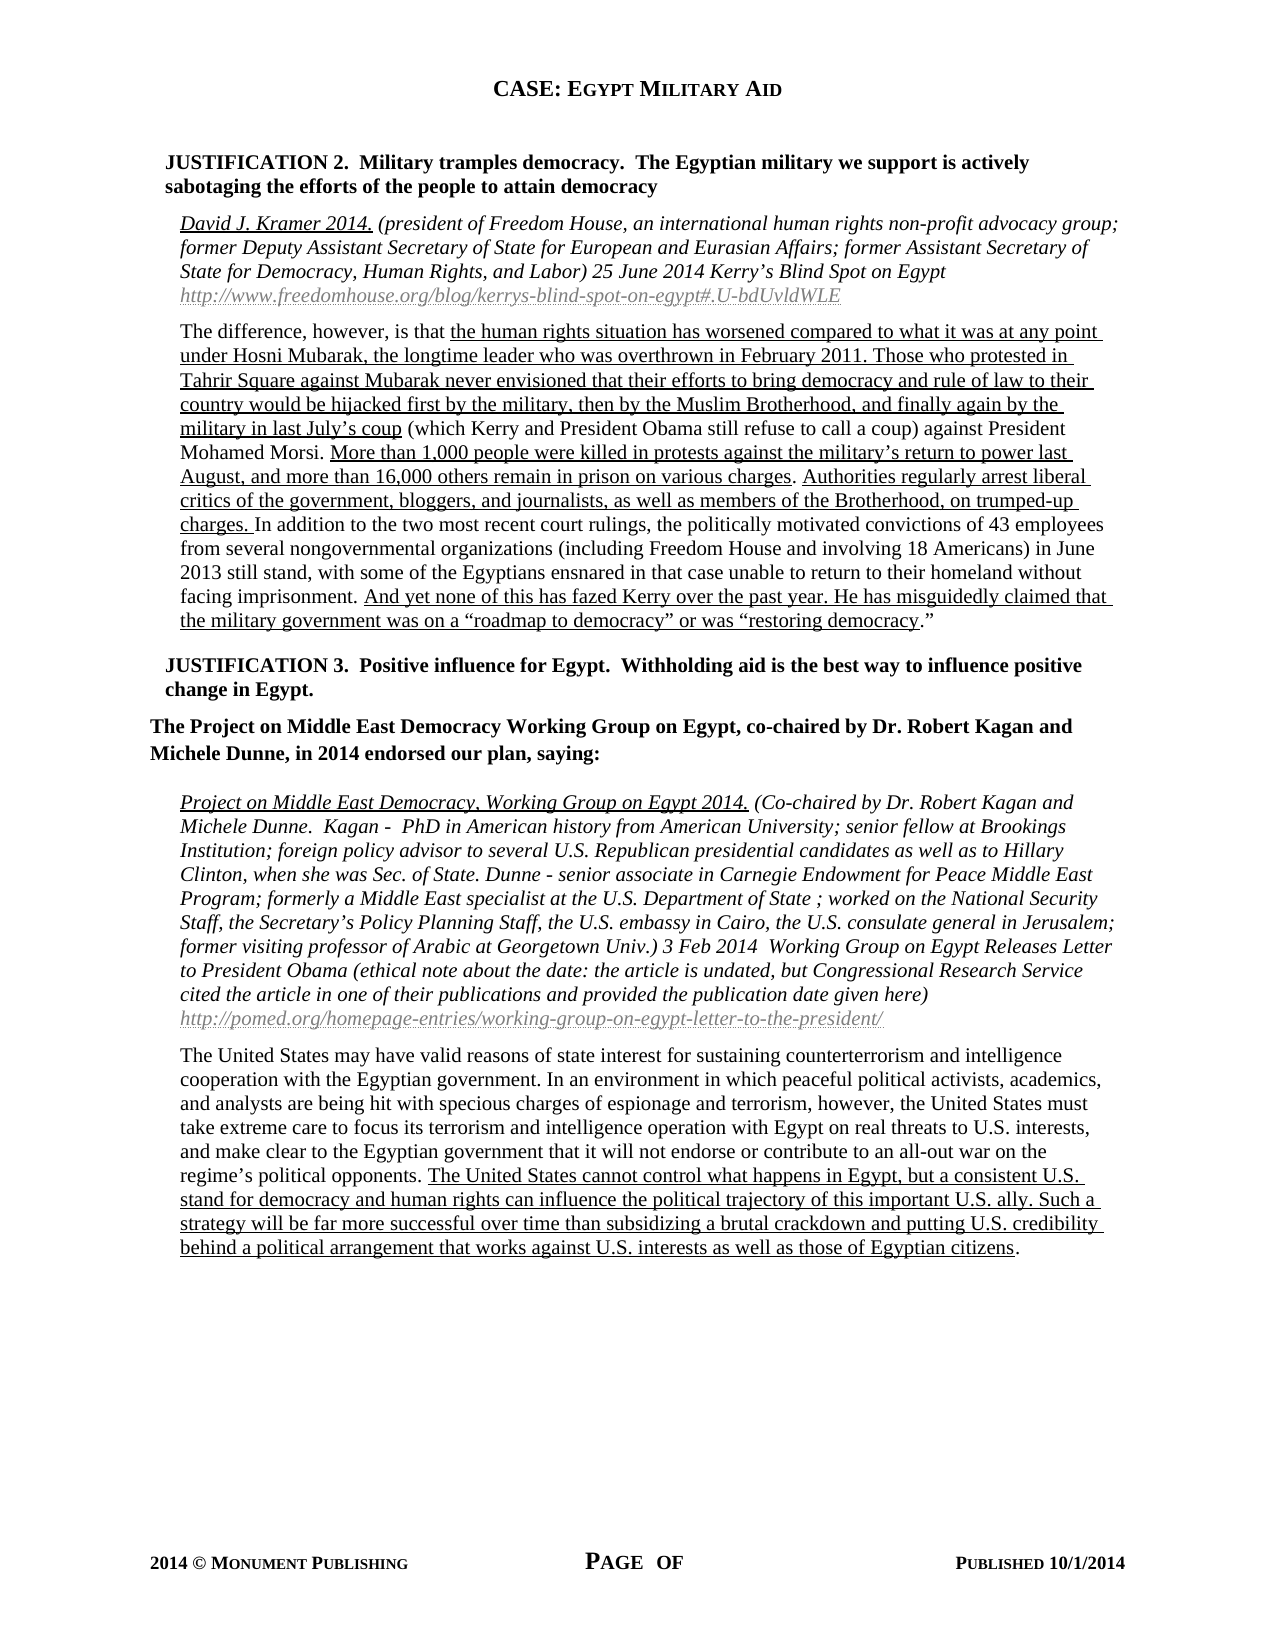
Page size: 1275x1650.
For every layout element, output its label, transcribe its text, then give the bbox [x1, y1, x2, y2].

text The United States may have valid reasons of state interest for sustaining counterterrorism and intelligence cooperation with the Egyptian government. In an environment in which peaceful political activists, academics, and analysts are being hit with specious charges of espionage and terrorism, however, the United States must take extreme care to focus its terrorism and intelligence operation with Egypt on real threats to U.S. interests, and make clear to the Egyptian government that it will not endorse or contribute to an all-out war on the regime’s political opponents. The United States cannot control what happens in Egypt, but a consistent U.S. stand for democracy and human rights can influence the political trajectory of this important U.S. ally. Such a strategy will be far more successful over time than subsidizing a brutal crackdown and putting U.S. credibility behind a political arrangement that works against U.S. interests as well as those of Egyptian citizens. [180, 1043, 1125, 1259]
text The Project on Middle East Democracy Working Group on Egypt, co-chaired by Dr. Robert Kagan and Michele Dunne, in 2014 endorsed our plan, saying: [150, 714, 1125, 765]
text JUSTIFICATION 3. Positive influence for Egypt. Withholding aid is the best way to influence positive change in Egypt. [165, 653, 1125, 701]
text JUSTIFICATION 2. Military tramples democracy. The Egyptian military we support is actively sabotaging the efforts of the people to attain democracy [165, 150, 1125, 198]
text The difference, however, is that the human rights situation has worsened compared to what it was at any point under Hosni Mubarak, the longtime leader who was overthrown in February 2011. Those who protested in Tahrir Square against Mubarak never envisioned that their efforts to bring democracy and rule of law to their country would be hijacked first by the military, then by the Muslim Brotherhood, and finally again by the military in last July’s coup (which Kerry and President Obama still refuse to call a coup) against President Mohamed Morsi. More than 1,000 people were killed in protests against the military’s return to power last August, and more than 16,000 others remain in prison on various charges. Authorities regularly arrest liberal critics of the government, bloggers, and journalists, as well as members of the Brotherhood, on trumped-up charges. In addition to the two most recent court rulings, the politically motivated convictions of 43 employees from several nongovernmental organizations (including Freedom House and involving 18 Americans) in June 2013 still stand, with some of the Egyptians ensnared in that case unable to return to their homeland without facing imprisonment. And yet none of this has fazed Kerry over the past year. He has misguidedly claimed that the military government was on a “roadmap to democracy” or was “restoring democracy.” [180, 319, 1125, 632]
text Project on Middle East Democracy, Working Group on Egypt 2014. (Co-chaired by Dr. Robert Kagan and Michele Dunne. Kagan - PhD in American history from American University; senior fellow at Brookings Institution; foreign policy advisor to several U.S. Republican presidential candidates as well as to Hillary Clinton, when she was Sec. of State. Dunne - senior associate in Carnegie Endowment for Peace Middle East Program; formerly a Middle East specialist at the U.S. Department of State ; worked on the National Security Staff, the Secretary’s Policy Planning Staff, the U.S. embassy in Cairo, the U.S. consulate general in Jerusalem; former visiting professor of Arabic at Georgetown Univ.) 3 Feb 2014 Working Group on Egypt Releases Letter to President Obama (ethical note about the date: the article is undated, but Congressional Research Service cited the article in one of their publications and provided the publication date given here) http://pomed.org/homepage-entries/working-group-on-egypt-letter-to-the-president/ [180, 790, 1125, 1030]
text David J. Kramer 2014. (president of Freedom House, an international human rights non-profit advocacy group; former Deputy Assistant Secretary of State for European and Eurasian Affairs; former Assistant Secretary of State for Democracy, Human Rights, and Labor) 25 June 2014 Kerry’s Blind Spot on Egypt http://www.freedomhouse.org/blog/kerrys-blind-spot-on-egypt#.U-bdUvldWLE [180, 211, 1125, 307]
